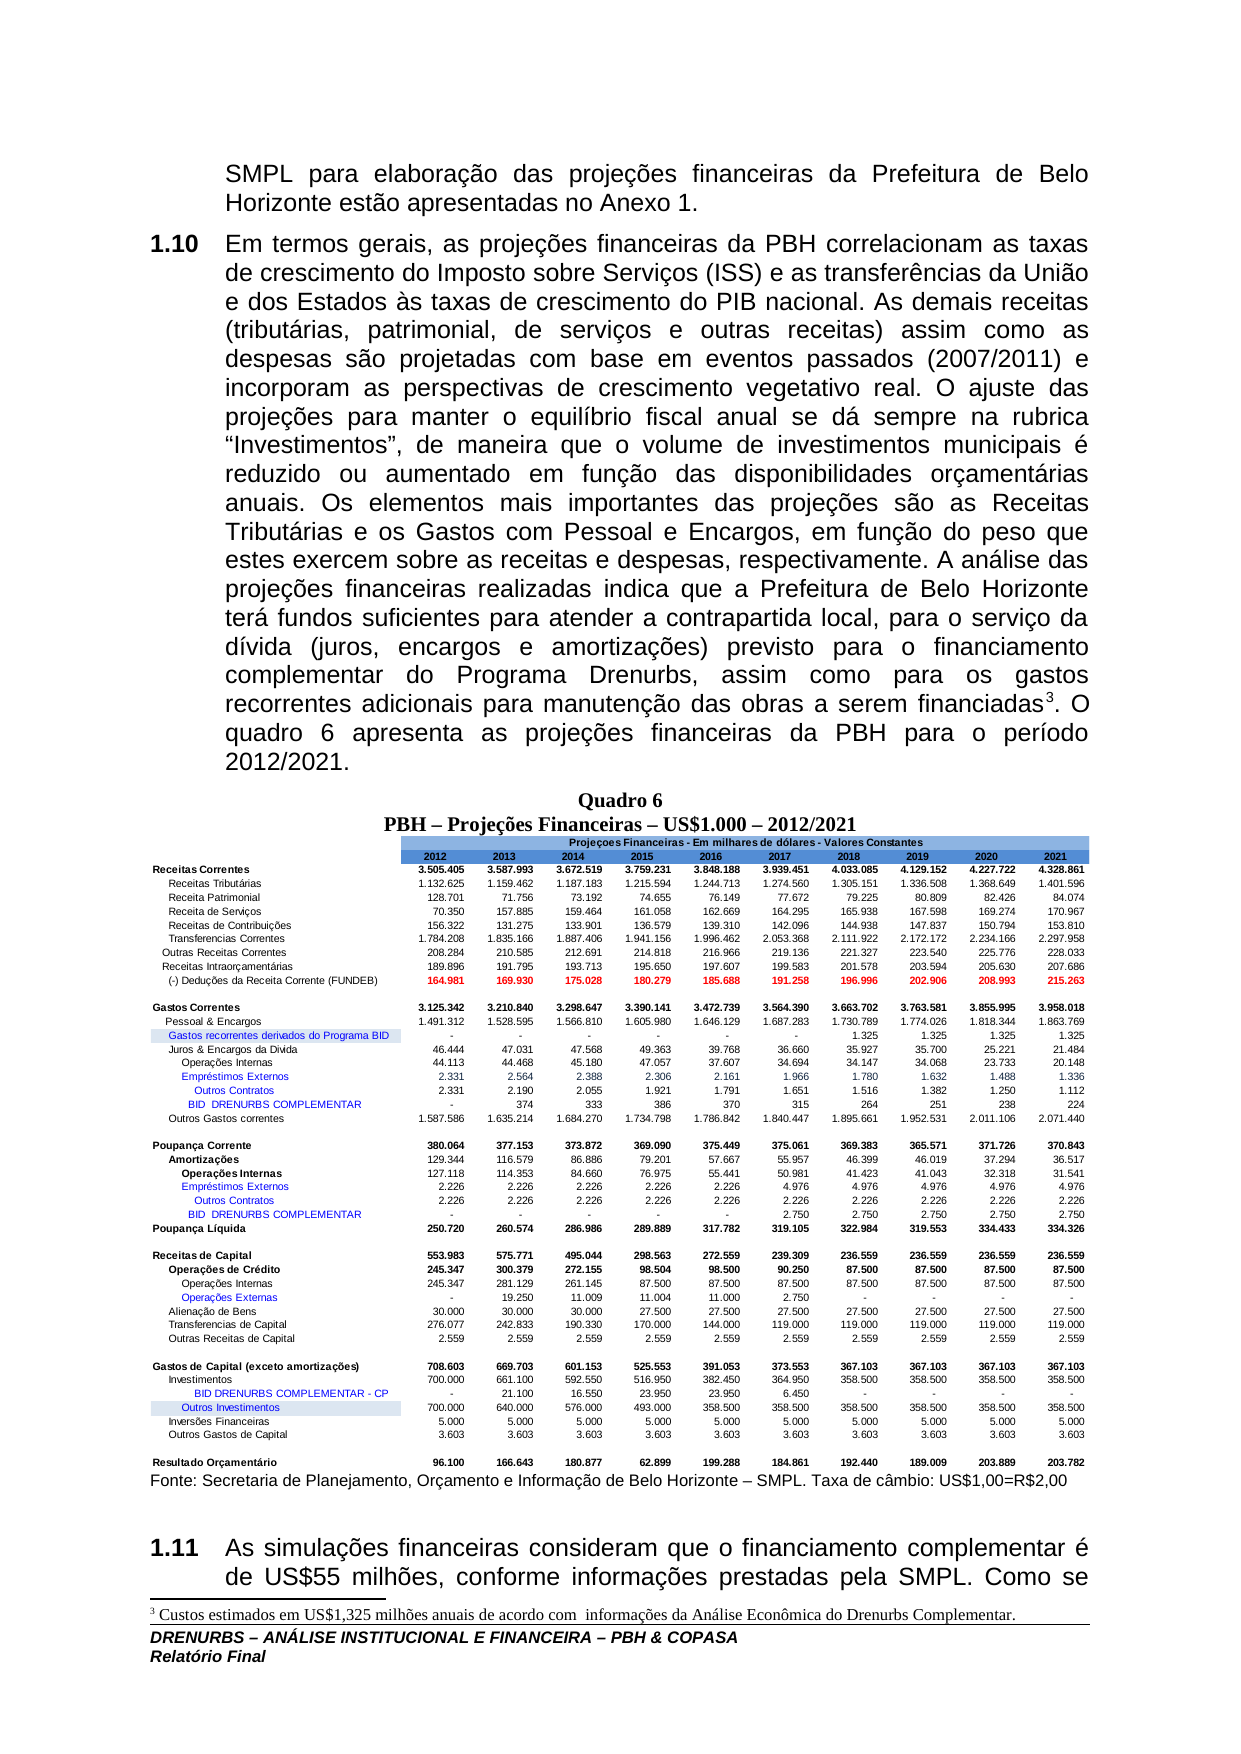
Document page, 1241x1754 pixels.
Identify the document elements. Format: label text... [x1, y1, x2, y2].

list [150, 159, 1090, 217]
text Quadro 6 [150, 788, 1090, 812]
list Em termos gerais, as projeções financeiras da PBH correlacionam as taxas de crescimento do Imposto sobre Serviços (ISS) e as transferências da União e dos Estados às taxas de crescimento do PIB nacional. As demais receitas (tributárias, patrimonial, de serviços e outras receitas) assim como as despesas são projetadas com base em eventos passados (2007/2011) e incorporam as perspectivas de crescimento vegetativo real. O ajuste das projeções para manter o equilíbrio fiscal anual se dá sempre na rubrica “Investimentos”, de maneira que o volume de investimentos municipais é reduzido ou aumentado em função das disponibilidades orçamentárias anuais. Os elementos mais importantes das projeções são as Receitas Tributárias e os Gastos com Pessoal e Encargos, em função do peso que estes exercem sobre as receitas e despesas, respectivamente. A análise das projeções financeiras realizadas indica que a Prefeitura de Belo Horizonte terá fundos suficientes para atender a contrapartida local, para o serviço da dívida (juros, encargos e amortizações) previsto para o financiamento complementar do Programa Drenurbs, assim como para os gastos recorrentes adicionais para manutenção das obras a serem financiadas. O quadro 6 apresenta as projeções financeiras da PBH para o período 2012/2021. [150, 229, 1090, 775]
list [150, 1533, 1090, 1591]
text PBH – Projeções Financeiras – US$1.000 – 2012/2021 [150, 812, 1090, 836]
text Fonte: Secretaria de Planejamento, Orçamento e Informação de Belo Horizonte – SMPL. Taxa de câmbio: US$1,00=R$2,00 [150, 1471, 1090, 1490]
